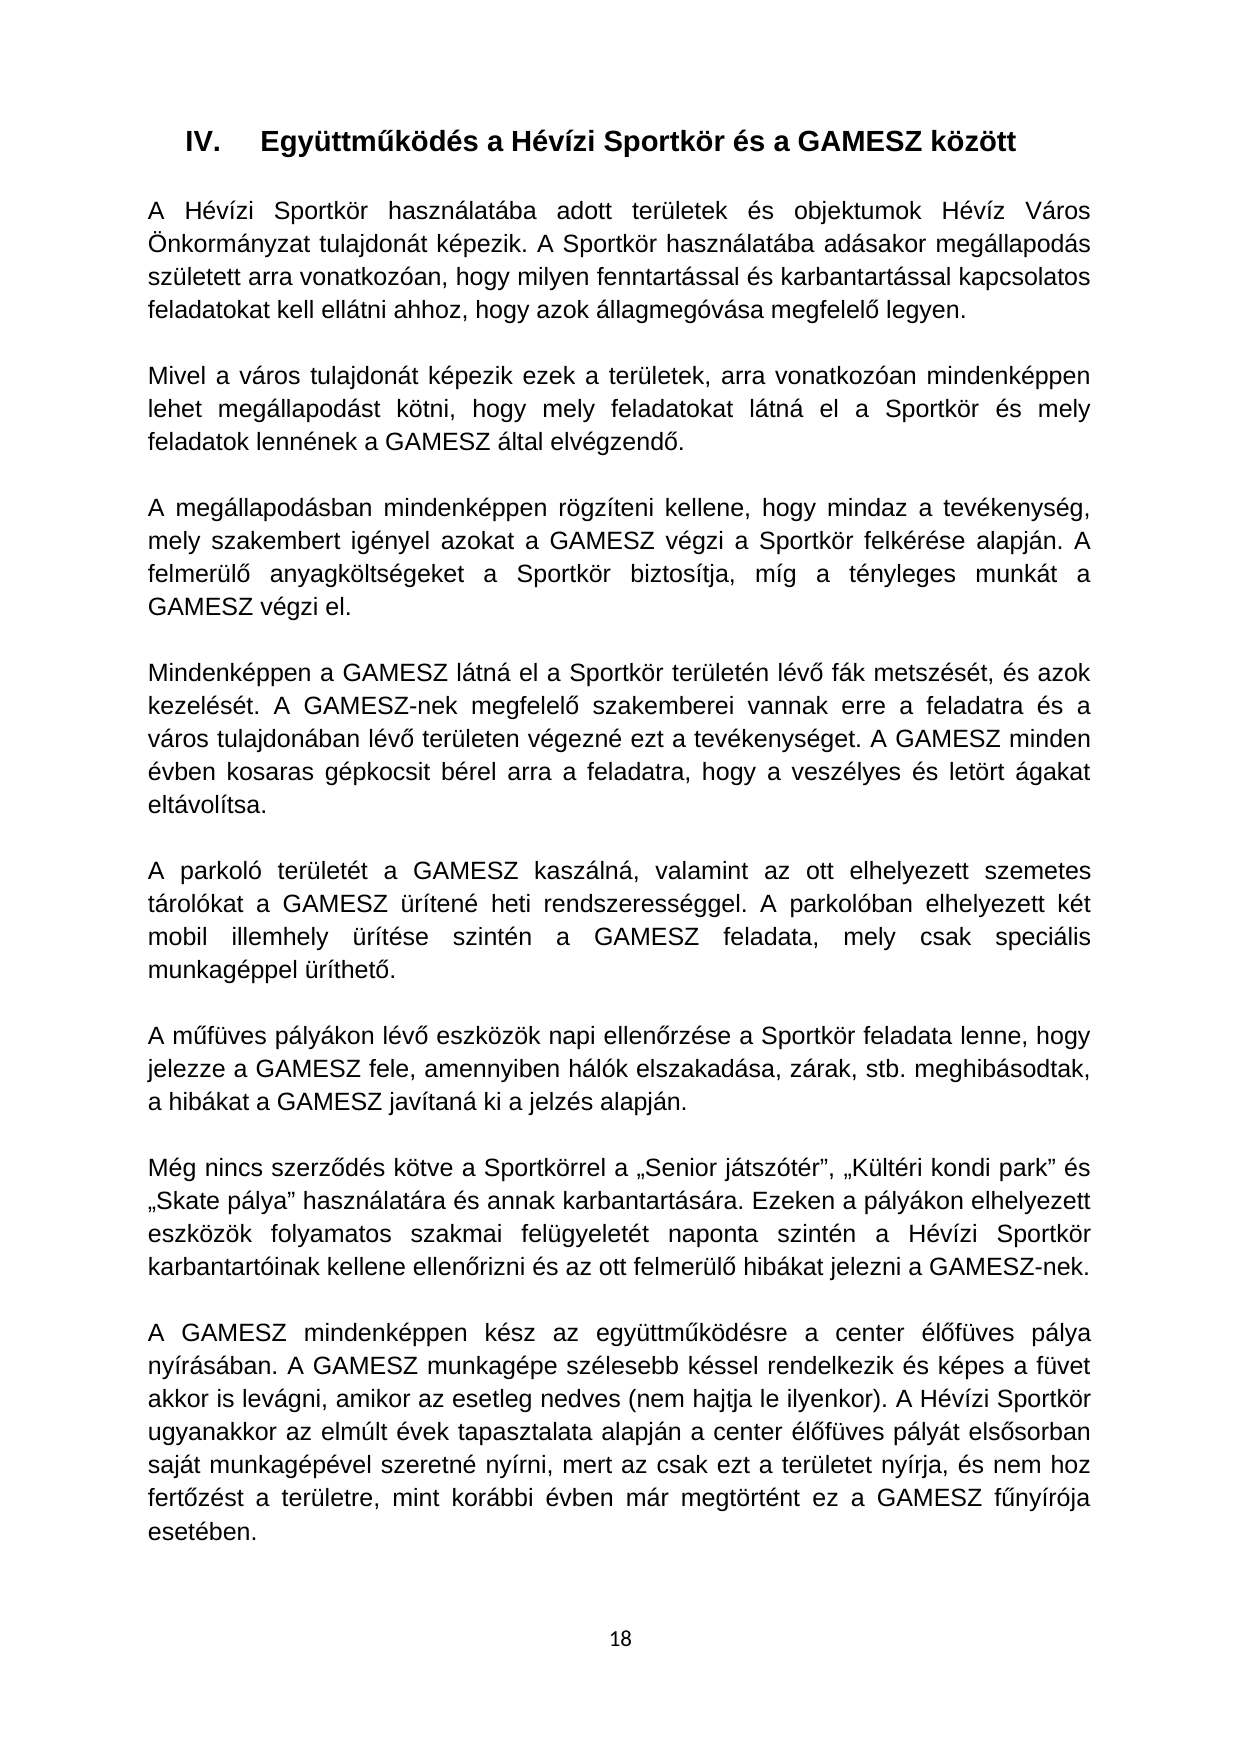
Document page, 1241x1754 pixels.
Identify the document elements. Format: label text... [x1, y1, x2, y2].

list Még nincs szerződés kötve a Sportkörrel a „Senior játszótér”, „Kültéri kondi park” és „Skate pálya” használatára és annak karbantartására. Ezeken a pályákon elhelyezett eszközök folyamatos szakmai felügyeletét naponta szintén a Hévízi Sportkör karbantartóinak kellene ellenőrizni és az ott felmerülő hibákat jelezni a GAMESZ-nek. [148, 1153, 1092, 1281]
list A Hévízi Sportkör használatába adott területek és objektumok Hévíz Város Önkormányzat tulajdonát képezik. A Sportkör használatába adásakor megállapodás született arra vonatkozóan, hogy milyen fenntartással és karbantartással kapcsolatos feladatokat kell ellátni ahhoz, hogy azok állagmegóvása megfelelő legyen. [148, 196, 1092, 323]
list A megállapodásban mindenképpen rögzíteni kellene, hogy mindaz a tevékenység, mely szakembert igényel azokat a GAMESZ végzi a Sportkör felkérése alapján. A felmerülő anyagköltségeket a Sportkör biztosítja, míg a tényleges munkát a GAMESZ végzi el. [148, 493, 1092, 621]
list Mindenképpen a GAMESZ látná el a Sportkör területén lévő fák metszését, és azok kezelését. A GAMESZ-nek megfelelő szakemberei vannak erre a feladatra és a város tulajdonában lévő területen végezné ezt a tevékenységet. A GAMESZ minden évben kosaras gépkocsit bérel arra a feladatra, hogy a veszélyes és letört ágakat eltávolítsa. [148, 658, 1092, 819]
list A műfüves pályákon lévő eszközök napi ellenőrzése a Sportkör feladata lenne, hogy jelezze a GAMESZ fele, amennyiben hálók elszakadása, zárak, stb. meghibásodtak, a hibákat a GAMESZ javítaná ki a jelzés alapján. [148, 1021, 1092, 1116]
list Mivel a város tulajdonát képezik ezek a területek, arra vonatkozóan mindenképpen lehet megállapodást kötni, hogy mely feladatokat látná el a Sportkör és mely feladatok lennének a GAMESZ által elvégzendő. [148, 361, 1092, 456]
list Együttműködés a Hévízi Sportkör és a GAMESZ között [185, 124, 1092, 158]
list A parkoló területét a GAMESZ kaszálná, valamint az ott elhelyezett szemetes tárolókat a GAMESZ ürítené heti rendszerességgel. A parkolóban elhelyezett két mobil illemhely ürítése szintén a GAMESZ feladata, mely csak speciális munkagéppel üríthető. [148, 856, 1092, 984]
list A GAMESZ mindenképpen kész az együttműködésre a center élőfüves pálya nyírásában. A GAMESZ munkagépe szélesebb késsel rendelkezik és képes a füvet akkor is levágni, amikor az esetleg nedves (nem hajtja le ilyenkor). A Hévízi Sportkör ugyanakkor az elmúlt évek tapasztalata alapján a center élőfüves pályát elsősorban saját munkagépével szeretné nyírni, mert az csak ezt a területet nyírja, és nem hoz fertőzést a területre, mint korábbi évben már megtörtént ez a GAMESZ fűnyírója esetében. [148, 1318, 1092, 1545]
